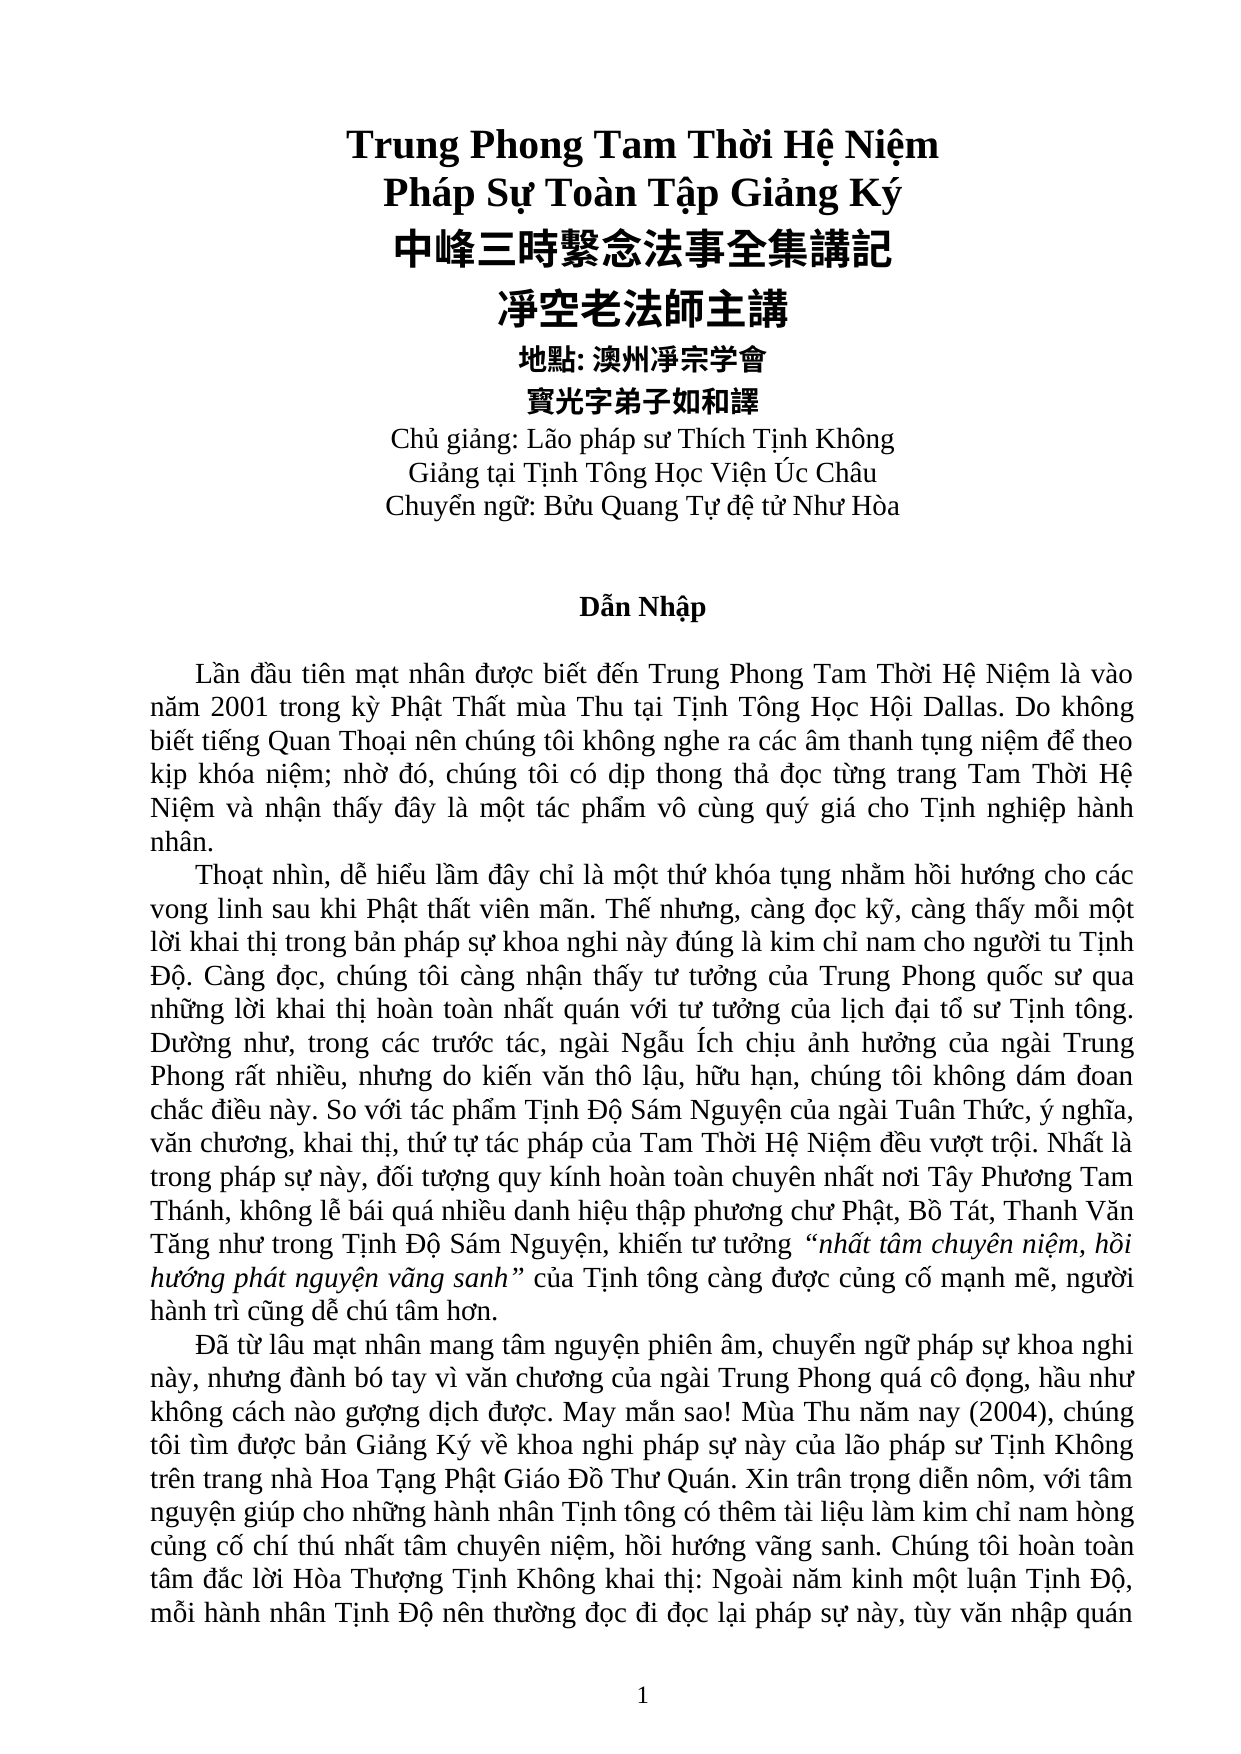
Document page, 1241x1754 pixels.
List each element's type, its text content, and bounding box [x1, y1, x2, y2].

text 中峰三時繫念法事全集講記 [150, 216, 1135, 276]
text Trung Phong Tam Thời Hệ Niệm [150, 120, 1135, 168]
text 寳光字弟子如和譯 [150, 379, 1135, 421]
text Thoạt nhìn, dễ hiểu lầm đây chỉ là một thứ khóa tụng nhằm hồi hướng cho các vong linh sau khi Phật thất viên mãn. Thế nhưng, càng đọc kỹ, càng thấy mỗi một lời khai thị trong bản pháp sự khoa nghi này đúng là kim chỉ nam cho người tu Tịnh Độ. Càng đọc, chúng tôi càng nhận thấy tư tưởng của Trung Phong quốc sư qua những lời khai thị hoàn toàn nhất quán với tư tưởng của lịch đại tổ sư Tịnh tông. Dường như, trong các trước tác, ngài Ngẫu Ích chịu ảnh hưởng của ngài Trung Phong rất nhiều, nhưng do kiến văn thô lậu, hữu hạn, chúng tôi không dám đoan chắc điều này. So với tác phẩm Tịnh Độ Sám Nguyện của ngài Tuân Thức, ý nghĩa, văn chương, khai thị, thứ tự tác pháp của Tam Thời Hệ Niệm đều vượt trội. Nhất là trong pháp sự này, đối tượng quy kính hoàn toàn chuyên nhất nơi Tây Phương Tam Thánh, không lễ bái quá nhiều danh hiệu thập phương chư Phật, Bồ Tát, Thanh Văn Tăng như trong Tịnh Độ Sám Nguyện, khiến tư tưởng “nhất tâm chuyên niệm, hồi hướng phát nguyện vãng sanh” của Tịnh tông càng được củng cố mạnh mẽ, người hành trì cũng dễ chú tâm hơn. [150, 857, 1135, 1327]
text Chuyển ngữ: Bửu Quang Tự đệ tử Như Hòa [150, 488, 1135, 522]
text Dẫn Nhập [150, 589, 1135, 622]
text Lần đầu tiên mạt nhân được biết đến Trung Phong Tam Thời Hệ Niệm là vào năm 2001 trong kỳ Phật Thất mùa Thu tại Tịnh Tông Học Hội Dallas. Do không biết tiếng Quan Thoại nên chúng tôi không nghe ra các âm thanh tụng niệm để theo kịp khóa niệm; nhờ đó, chúng tôi có dịp thong thả đọc từng trang Tam Thời Hệ Niệm và nhận thấy đây là một tác phẩm vô cùng quý giá cho Tịnh nghiệp hành nhân. [150, 656, 1135, 857]
text 地點: 澳州凈宗学會 [150, 336, 1135, 379]
text Giảng tại Tịnh Tông Học Viện Úc Châu [150, 455, 1135, 488]
text Chủ giảng: Lão pháp sư Thích Tịnh Không [150, 421, 1135, 455]
text 凈空老法師主講 [150, 276, 1135, 336]
text Pháp Sự Toàn Tập Giảng Ký [150, 168, 1135, 216]
